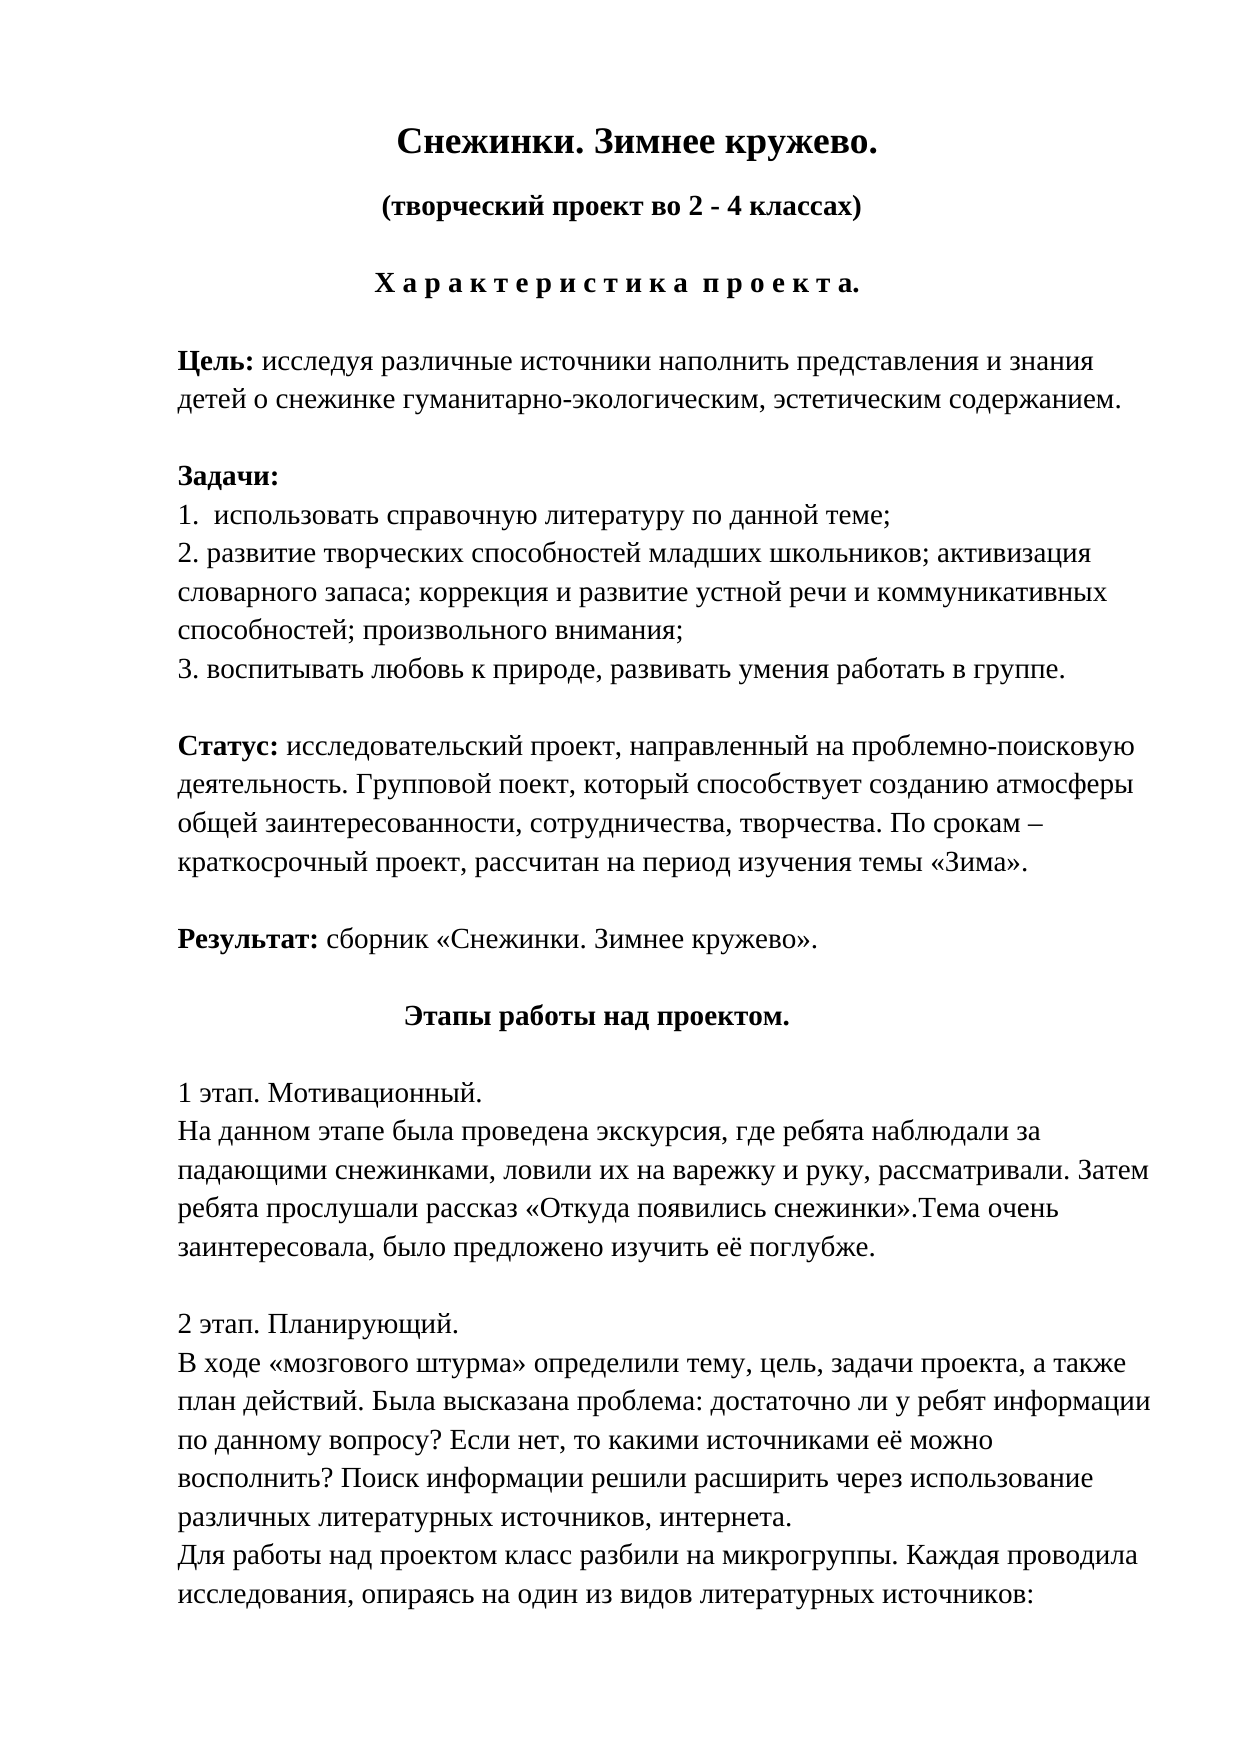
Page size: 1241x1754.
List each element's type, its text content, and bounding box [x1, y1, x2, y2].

text Цель: исследуя различные источники наполнить представления и знания детей о снежинке гуманитарно-экологическим, эстетическим содержанием. [177, 343, 1152, 415]
text Х а р а к т е р и с т и к а п р о е к т а. [177, 266, 1152, 299]
text 3. воспитывать любовь к природе, развивать умения работать в группе. [177, 651, 1152, 684]
text Статус: исследовательский проект, направленный на проблемно-поисковую деятельность. Групповой поект, который способствует созданию атмосферы общей заинтересованности, сотрудничества, творчества. По срокам – краткосрочный проект, рассчитан на период изучения темы «Зима». [177, 728, 1152, 877]
text (творческий проект во 2 - 4 классах) [177, 188, 1152, 222]
text Снежинки. Зимнее кружево. [177, 118, 1152, 161]
text Для работы над проектом класс разбили на микрогруппы. Каждая проводила исследования, опираясь на один из видов литературных источников: [177, 1537, 1152, 1609]
text Задачи: [177, 458, 1152, 492]
text 1. использовать справочную литературу по данной теме; [177, 497, 1152, 530]
text 2 этап. Планирующий. [177, 1306, 1152, 1340]
text 2. развитие творческих способностей младших школьников; активизация словарного запаса; коррекция и развитие устной речи и коммуникативных способностей; произвольного внимания; [177, 535, 1152, 646]
text На данном этапе была проведена экскурсия, где ребята наблюдали за падающими снежинками, ловили их на варежку и руку, рассматривали. Затем ребята прослушали рассказ «Откуда появились снежинки».Тема очень заинтересовала, было предложено изучить её поглубже. [177, 1113, 1152, 1263]
text В ходе «мозгового штурма» определили тему, цель, задачи проекта, а также план действий. Была высказана проблема: достаточно ли у ребят информации по данному вопросу? Если нет, то какими источниками её можно восполнить? Поиск информации решили расширить через использование различных литературных источников, интернета. [177, 1345, 1152, 1532]
text Результат: сборник «Снежинки. Зимнее кружево». [177, 921, 1152, 954]
text 1 этап. Мотивационный. [177, 1075, 1152, 1108]
text Этапы работы над проектом. [177, 998, 1152, 1031]
